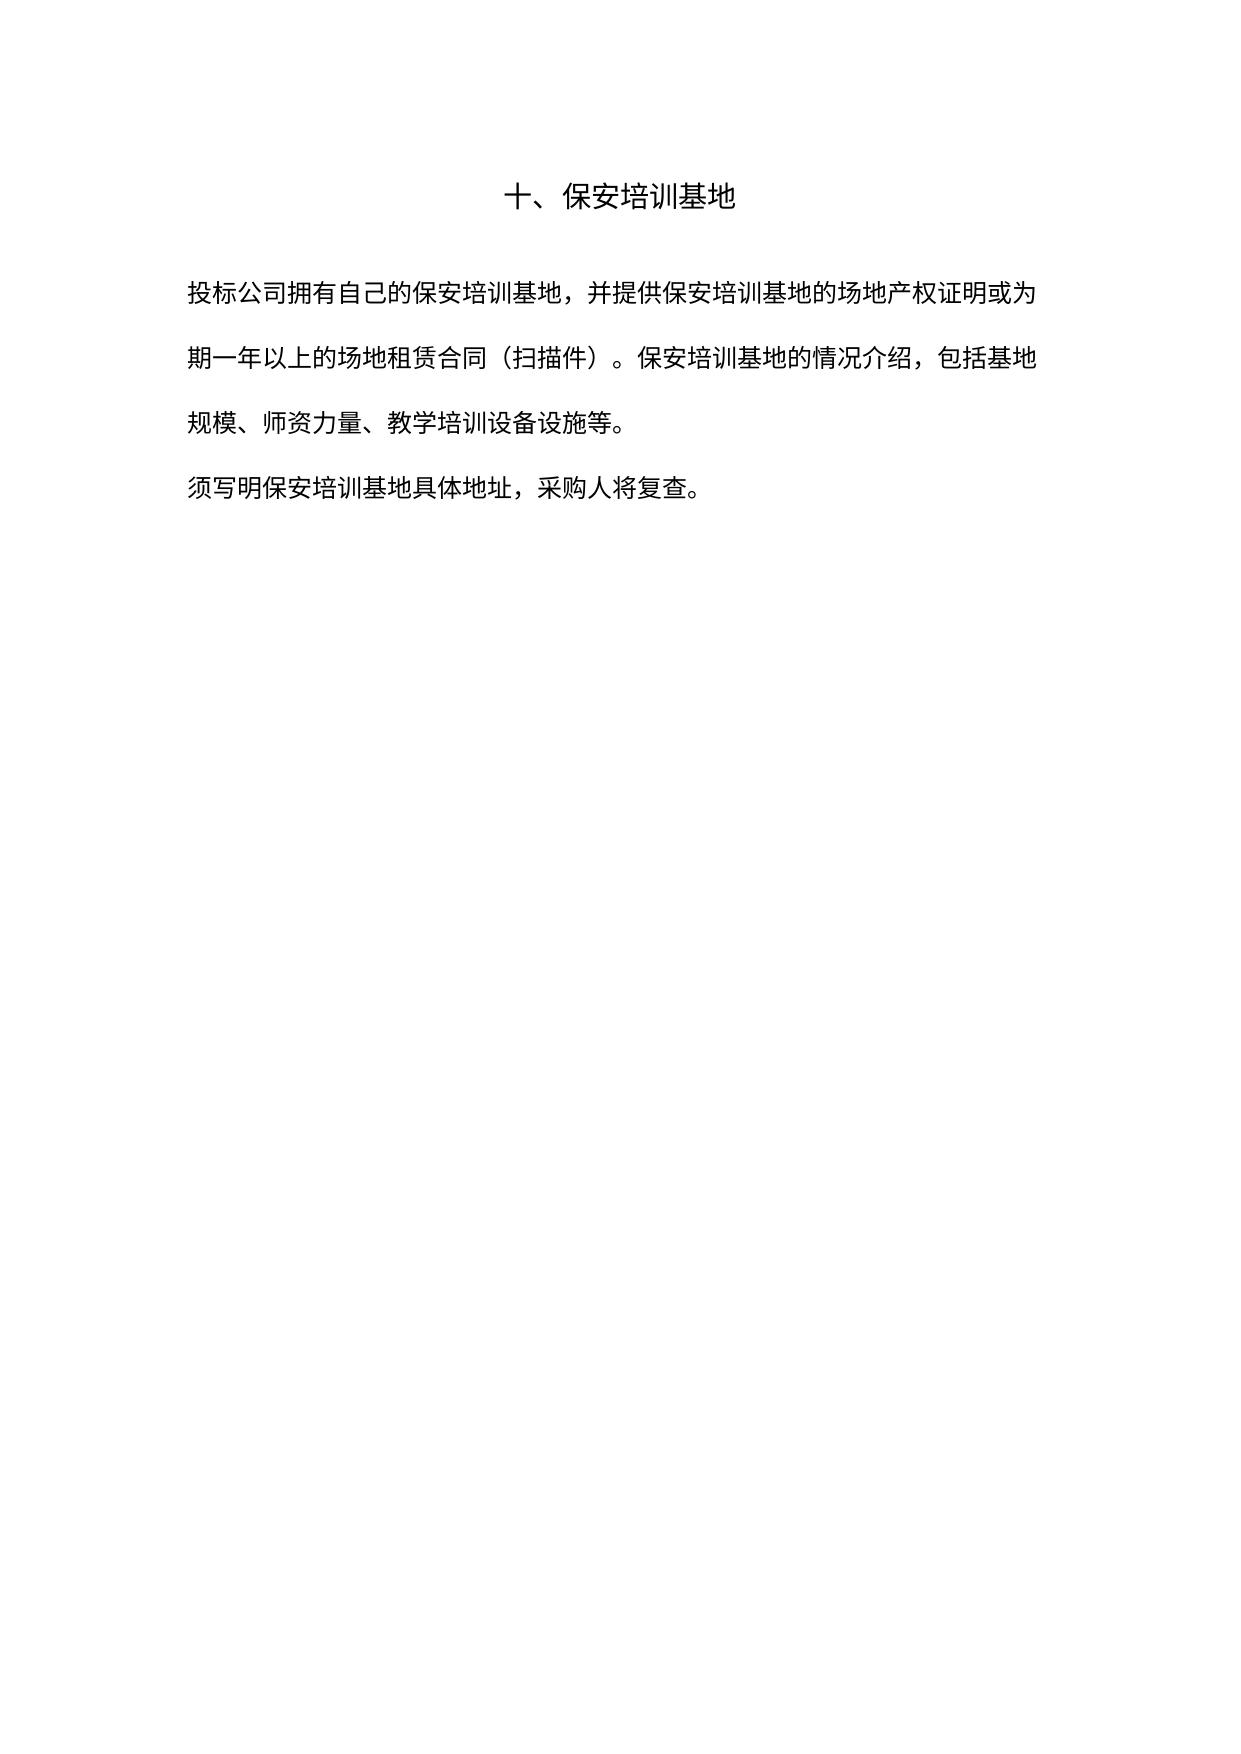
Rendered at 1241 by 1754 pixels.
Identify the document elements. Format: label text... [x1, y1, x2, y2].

text 十、保安培训基地 [187, 162, 1053, 227]
text 须写明保安培训基地具体地址，采购人将复查。 [187, 454, 1053, 519]
text 投标公司拥有自己的保安培训基地，并提供保安培训基地的场地产权证明或为期一年以上的场地租赁合同（扫描件）。保安培训基地的情况介绍，包括基地规模、师资力量、教学培训设备设施等。 [187, 259, 1053, 454]
